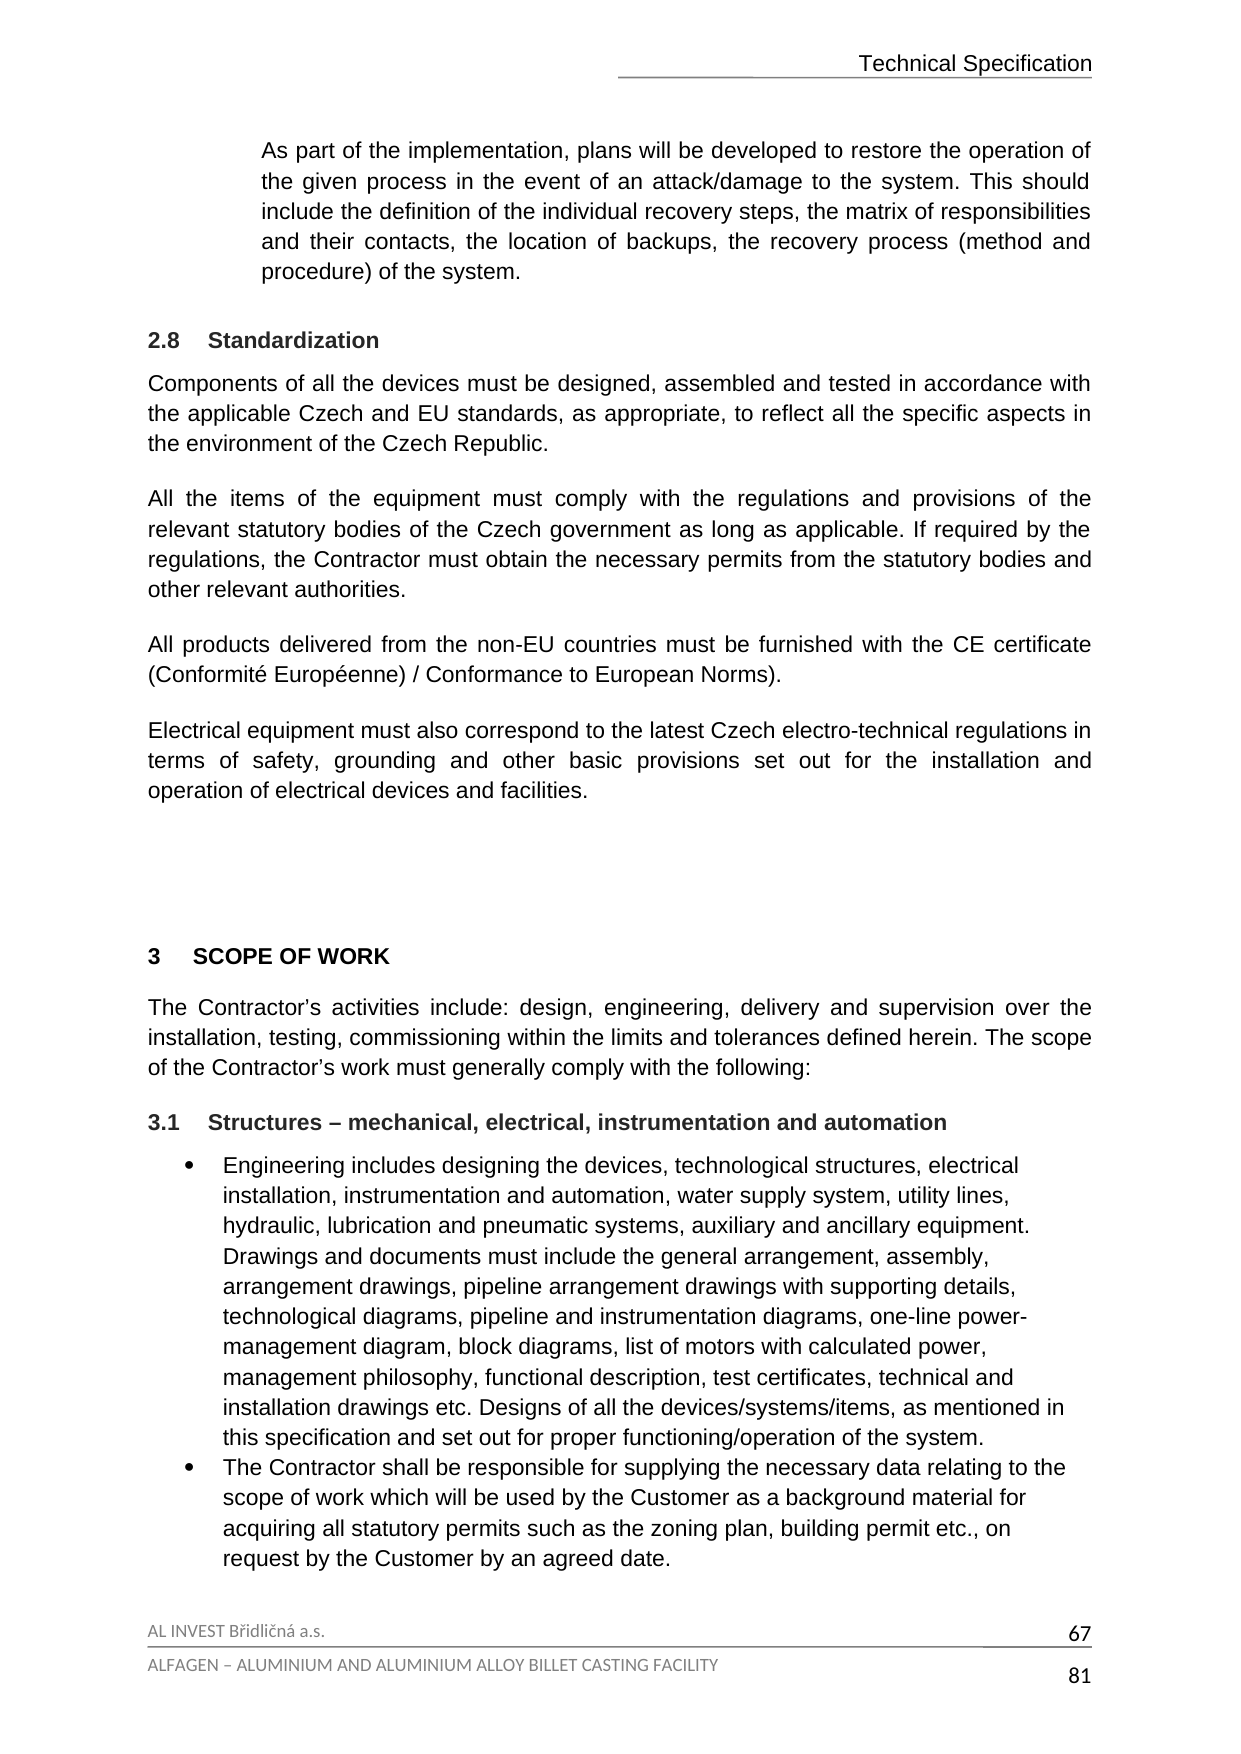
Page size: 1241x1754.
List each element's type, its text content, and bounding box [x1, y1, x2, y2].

text As part of the implementation, plans will be developed to restore the operation of the given process in the event of an attack/damage to the system. This should include the definition of the individual recovery steps, the matrix of responsibilities and their contacts, the location of backups, the recovery process (method and procedure) of the system. [261, 137, 1091, 284]
text All the items of the equipment must comply with the regulations and provisions of the relevant statutory bodies of the Czech government as long as applicable. If required by the regulations, the Contractor must obtain the necessary permits from the statutory bodies and other relevant authorities. [148, 485, 1092, 602]
list Engineering includes designing the devices, technological structures, electrical installation, instrumentation and automation, water supply system, utility lines, hydraulic, lubrication and pneumatic systems, auxiliary and ancillary equipment. Drawings and documents must include the general arrangement, assembly, arrangement drawings, pipeline arrangement drawings with supporting details, technological diagrams, pipeline and instrumentation diagrams, one-line power-management diagram, block diagrams, list of motors with calculated power, management philosophy, functional description, test certificates, technical and installation drawings etc. Designs of all the devices/systems/items, as mentioned in this specification and set out for proper functioning/operation of the system. [185, 1152, 1092, 1450]
text The Contractor’s activities include: design, engineering, delivery and supervision over the installation, testing, commissioning within the limits and tolerances defined herein. The scope of the Contractor’s work must generally comply with the following: [148, 994, 1092, 1080]
text Standardization [148, 327, 1092, 353]
text All products delivered from the non-EU countries must be furnished with the CE certificate (Conformité Européenne) / Conformance to European Norms). [148, 631, 1092, 688]
text Components of all the devices must be designed, assembled and tested in accordance with the applicable Czech and EU standards, as appropriate, to reflect all the specific aspects in the environment of the Czech Republic. [148, 370, 1092, 456]
text Scope of work [148, 943, 1092, 969]
list The Contractor shall be responsible for supplying the necessary data relating to the scope of work which will be used by the Customer as a background material for acquiring all statutory permits such as the zoning plan, building permit etc., on request by the Customer by an agreed date. [185, 1454, 1092, 1571]
text Structures – mechanical, electrical, instrumentation and automation [148, 1109, 1092, 1136]
text Electrical equipment must also correspond to the latest Czech electro-technical regulations in terms of safety, grounding and other basic provisions set out for the installation and operation of electrical devices and facilities. [148, 717, 1092, 803]
